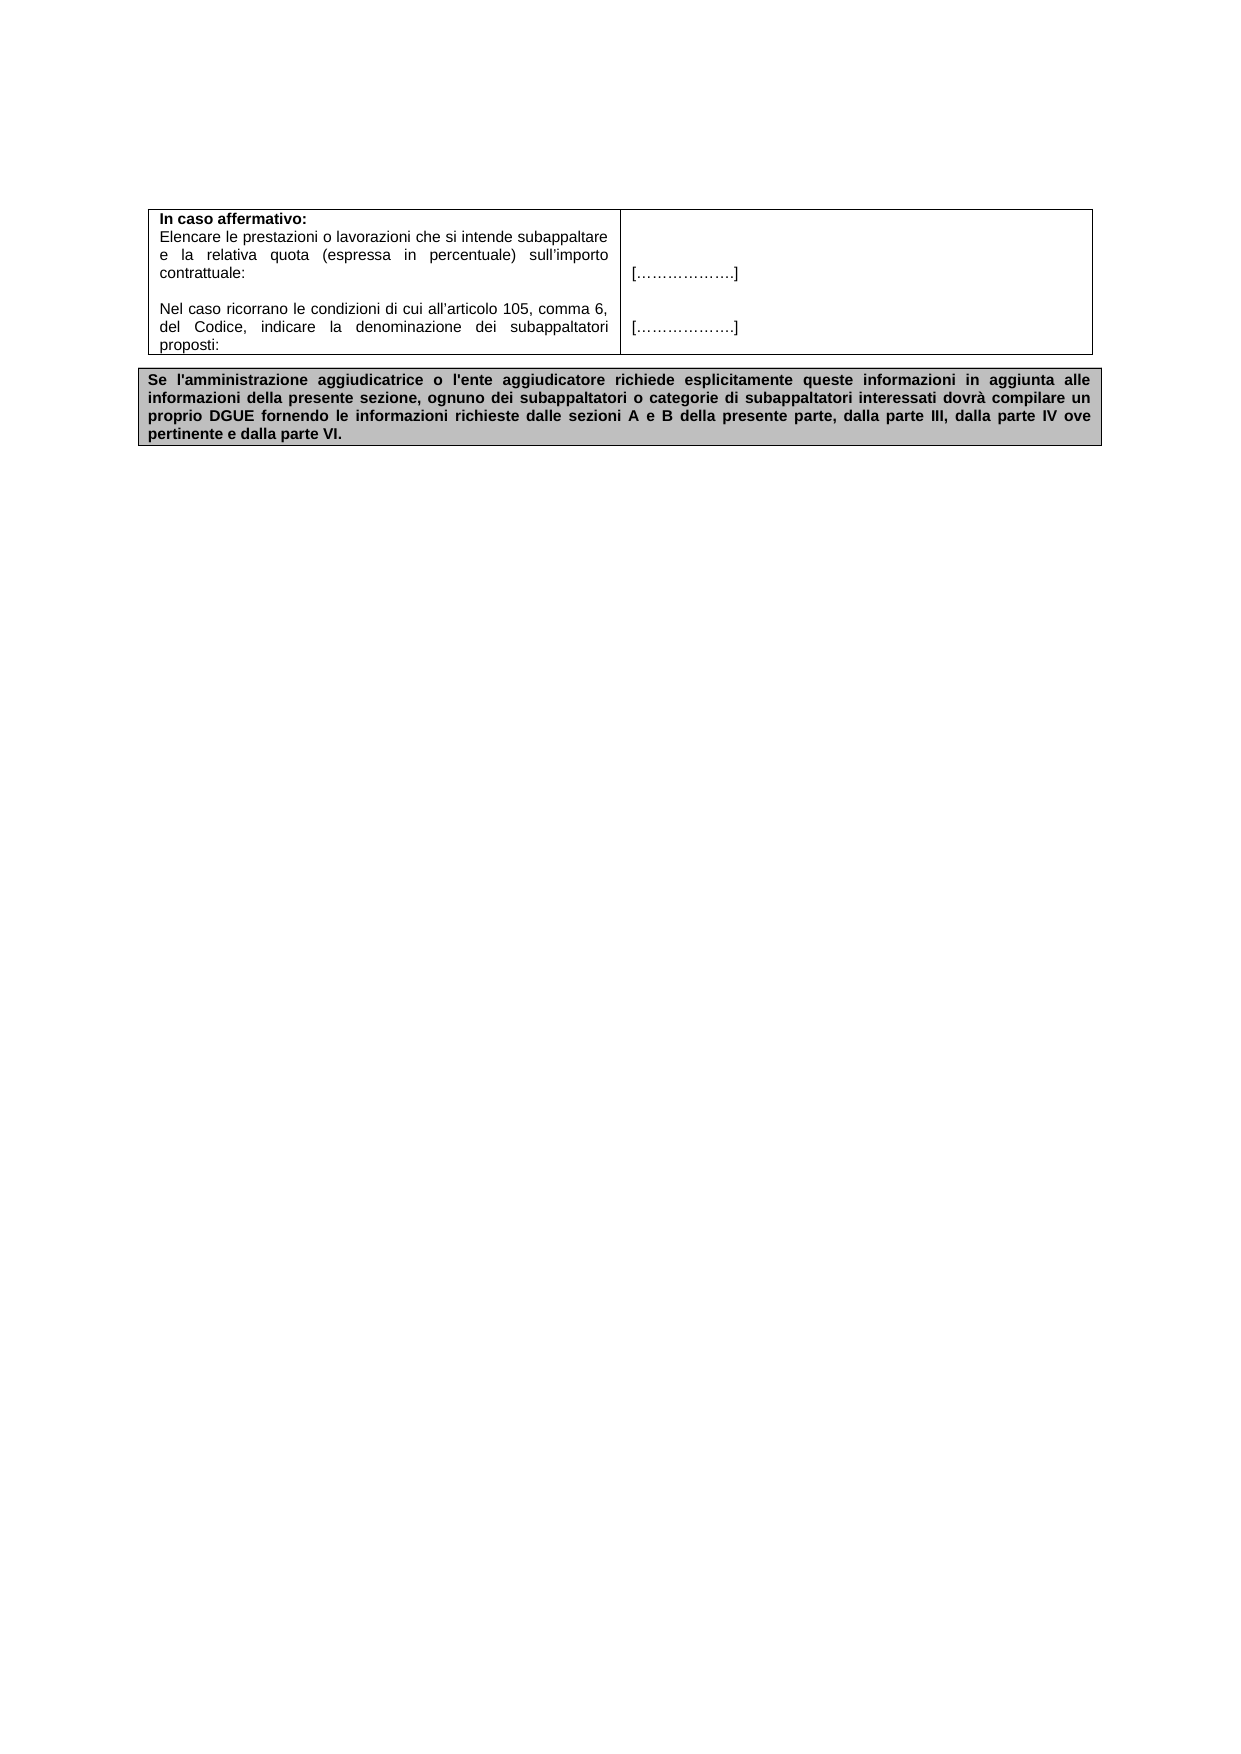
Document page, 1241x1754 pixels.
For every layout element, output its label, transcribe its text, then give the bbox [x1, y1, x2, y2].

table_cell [149, 210, 620, 354]
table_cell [621, 210, 1092, 354]
title Se l'amministrazione aggiudicatrice o l'ente aggiudicatore richiede esplicitamente queste informazioni in aggiunta alle informazioni della presente sezione, ognuno dei subappaltatori o categorie di subappaltatori interessati dovrà compilare un proprio DGUE fornendo le informazioni richieste dalle sezioni A e B della presente parte, dalla parte III, dalla parte IV ove pertinente e dalla parte VI. [139, 369, 1101, 445]
